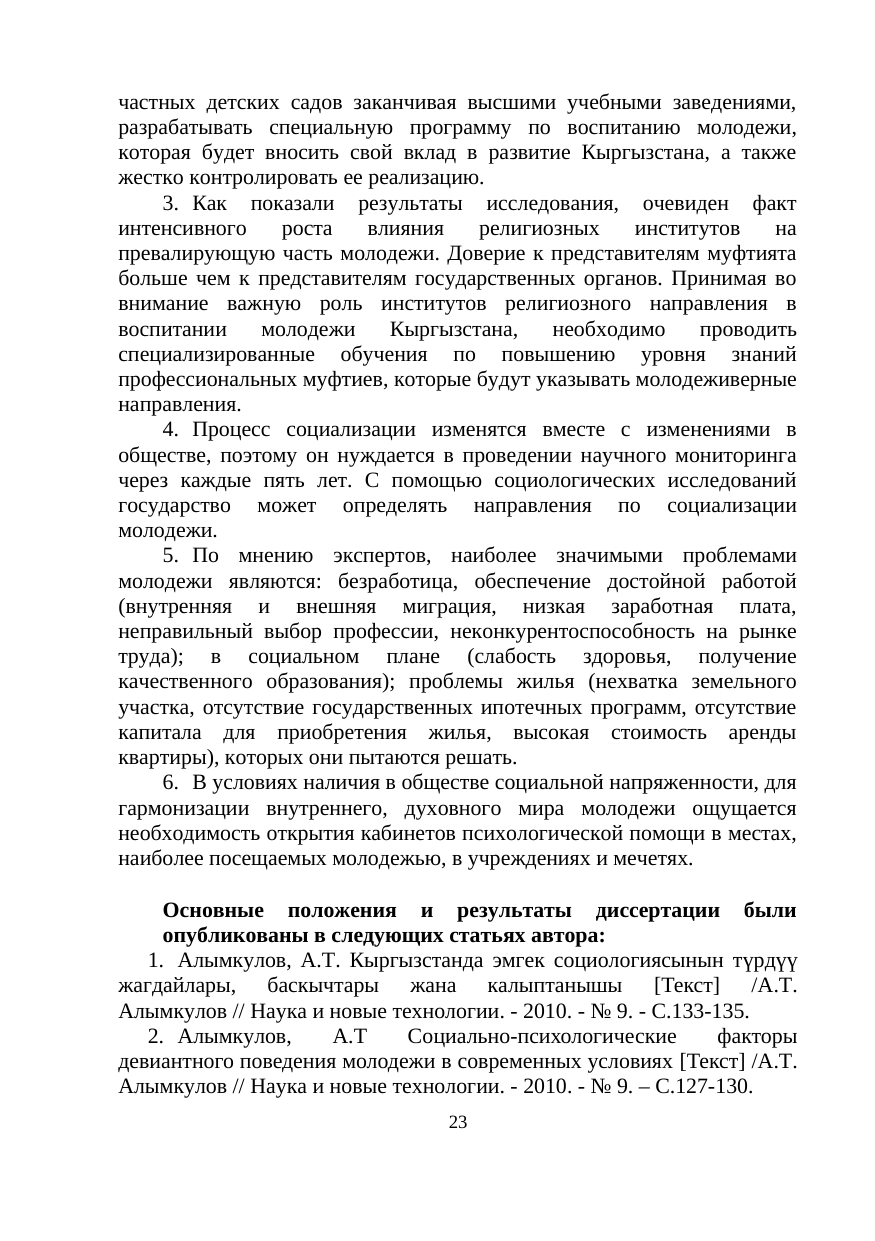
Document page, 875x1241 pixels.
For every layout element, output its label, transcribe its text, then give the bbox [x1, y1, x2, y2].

list Основные положения и результаты диссертации были опубликованы в следующих статьях автора: [162, 897, 797, 947]
list Процесс социализации изменятся вместе с изменениями в обществе, поэтому он нуждается в проведении научного мониторинга через каждые пять лет. С помощью социологических исследований государство может определять направления по социализации молодежи. [118, 416, 797, 542]
list Алымкулов, А.Т Социально-психологические факторы девиантного поведения молодежи в современных условиях [Текст] /А.Т. Алымкулов // Наука и новые технологии. - 2010. - № 9. – С.127-130. [118, 1023, 797, 1098]
list В условиях наличия в обществе социальной напряженности, для гармонизации внутреннего, духовного мира молодежи ощущается необходимость открытия кабинетов психологической помощи в местах, наиболее посещаемых молодежью, в учреждениях и мечетях. [118, 769, 797, 870]
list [118, 89, 797, 189]
list Как показали результаты исследования, очевиден факт интенсивного роста влияния религиозных институтов на превалирующую часть молодежи. Доверие к представителям муфтията больше чем к представителям государственных органов. Принимая во внимание важную роль институтов религиозного направления в воспитании молодежи Кыргызстана, необходимо проводить специализированные обучения по повышению уровня знаний профессиональных муфтиев, которые будут указывать молодеживерные направления. [118, 189, 797, 416]
list Алымкулов, А.Т. Кыргызстанда эмгек социологиясынын түрдүү жагдайлары, баскычтары жана калыптанышы [Текст] /А.Т. Алымкулов // Наука и новые технологии. - 2010. - № 9. - С.133-135. [118, 947, 797, 1023]
list По мнению экспертов, наиболее значимыми проблемами молодежи являются: безработица, обеспечение достойной работой (внутренняя и внешняя миграция, низкая заработная плата, неправильный выбор профессии, неконкурентоспособность на рынке труда); в социальном плане (слабость здоровья, получение качественного образования); проблемы жилья (нехватка земельного участка, отсутствие государственных ипотечных программ, отсутствие капитала для приобретения жилья, высокая стоимость аренды квартиры), которых они пытаются решать. [118, 542, 797, 769]
